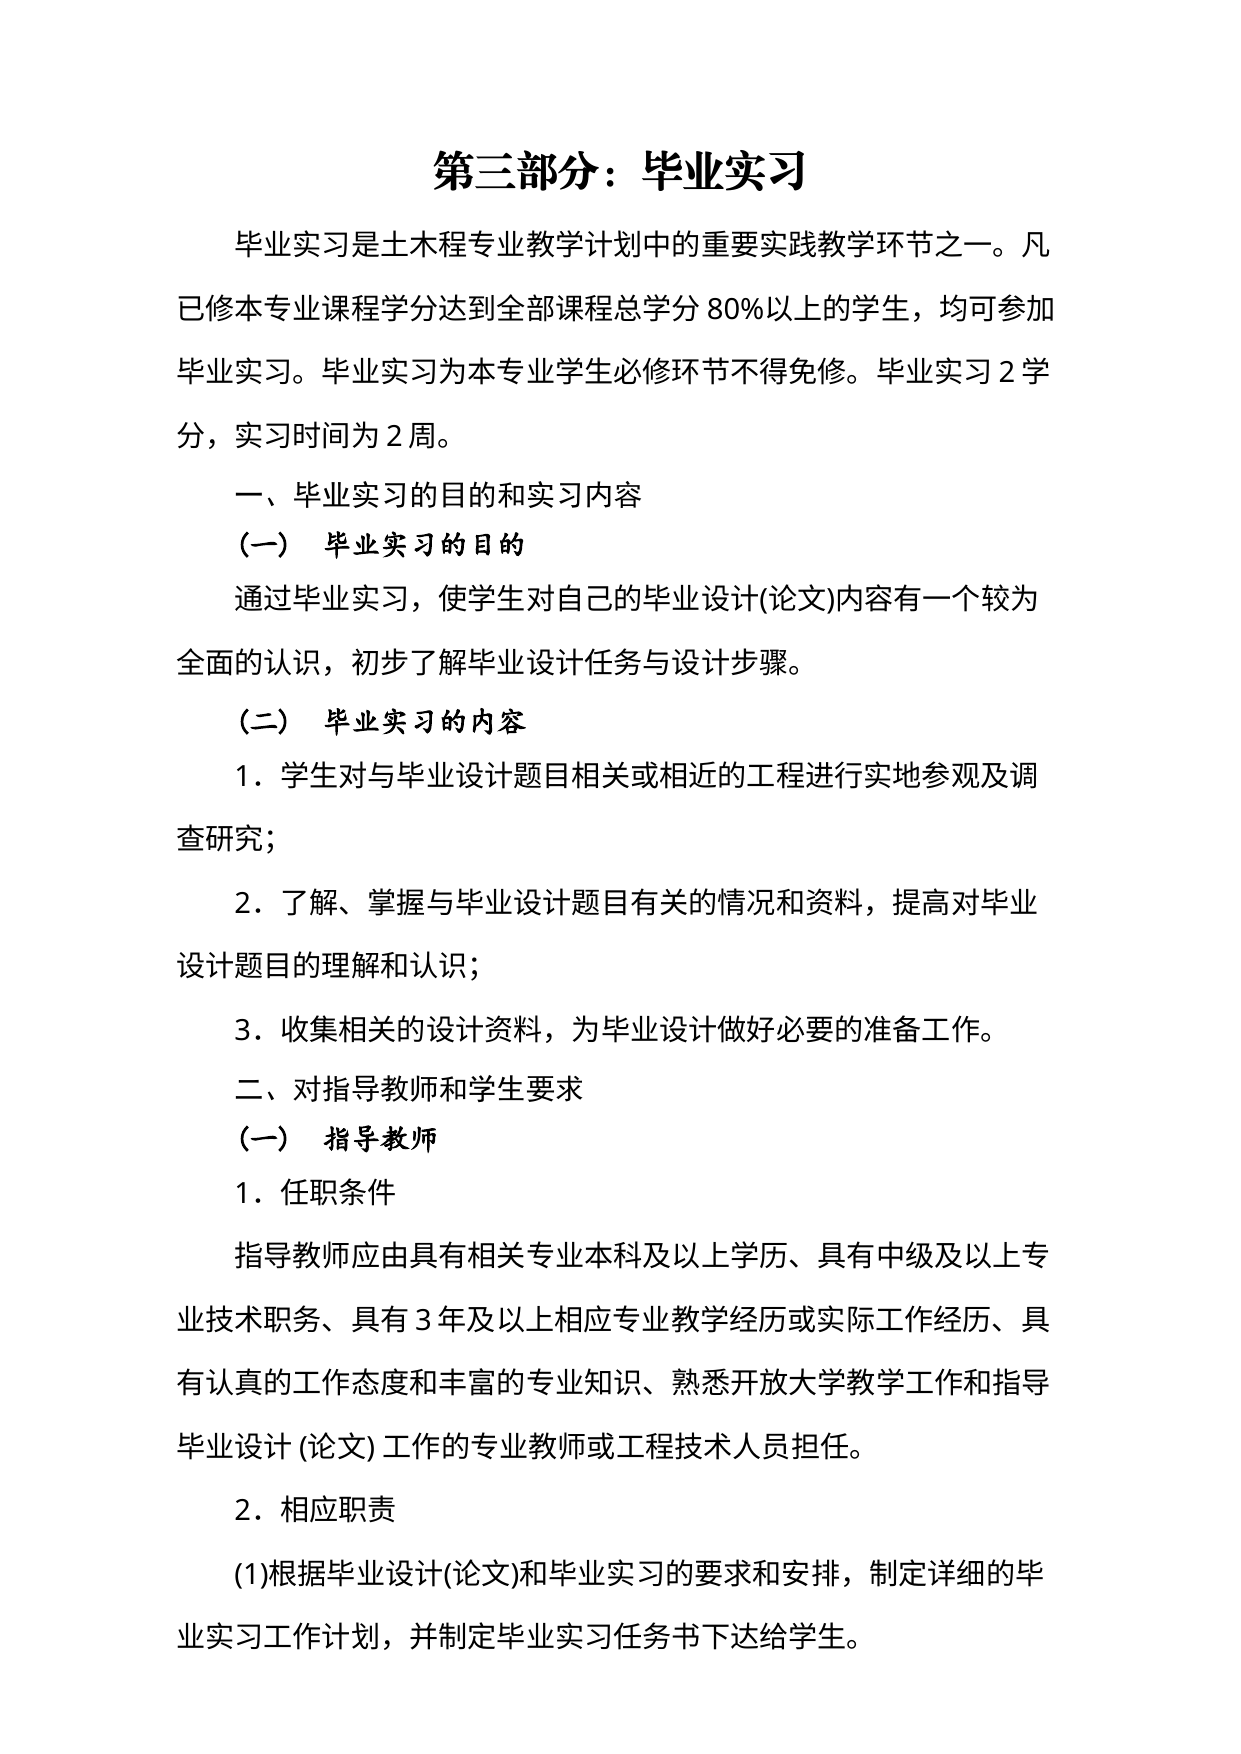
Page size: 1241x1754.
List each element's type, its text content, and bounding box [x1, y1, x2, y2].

text (二) 毕业实习的内容 [176, 703, 1064, 736]
text 指导教师应由具有相关专业本科及以上学历、具有中级及以上专业技术职务、具有3年及以上相应专业教学经历或实际工作经历、具有认真的工作态度和丰富的专业知识、熟悉开放大学教学工作和指导毕业设计 (论文) 工作的专业教师或工程技术人员担任。 [176, 1233, 1064, 1466]
text 2．了解、掌握与毕业设计题目有关的情况和资料，提高对毕业设计题目的理解和认识； [176, 879, 1064, 985]
text 二、对指导教师和学生要求 [176, 1070, 1064, 1103]
text 3．收集相关的设计资料，为毕业设计做好必要的准备工作。 [176, 1006, 1064, 1049]
text (一) 指导教师 [176, 1120, 1064, 1153]
text 2．相应职责 [176, 1487, 1064, 1529]
text 通过毕业实习，使学生对自己的毕业设计(论文)内容有一个较为全面的认识，初步了解毕业设计任务与设计步骤。 [176, 576, 1064, 681]
text 一、毕业实习的目的和实习内容 [176, 476, 1064, 509]
text 第三部分：毕业实习 [176, 149, 1064, 198]
text 1．任职条件 [176, 1169, 1064, 1212]
text 毕业实习是土木程专业教学计划中的重要实践教学环节之一。凡已修本专业课程学分达到全部课程总学分80%以上的学生，均可参加毕业实习。毕业实习为本专业学生必修环节不得免修。毕业实习2学分，实习时间为2周。 [176, 222, 1064, 455]
text 1．学生对与毕业设计题目相关或相近的工程进行实地参观及调查研究； [176, 752, 1064, 858]
text (1)根据毕业设计(论文)和毕业实习的要求和安排，制定详细的毕业实习工作计划，并制定毕业实习任务书下达给学生。 [176, 1551, 1064, 1656]
text (一) 毕业实习的目的 [176, 526, 1064, 559]
